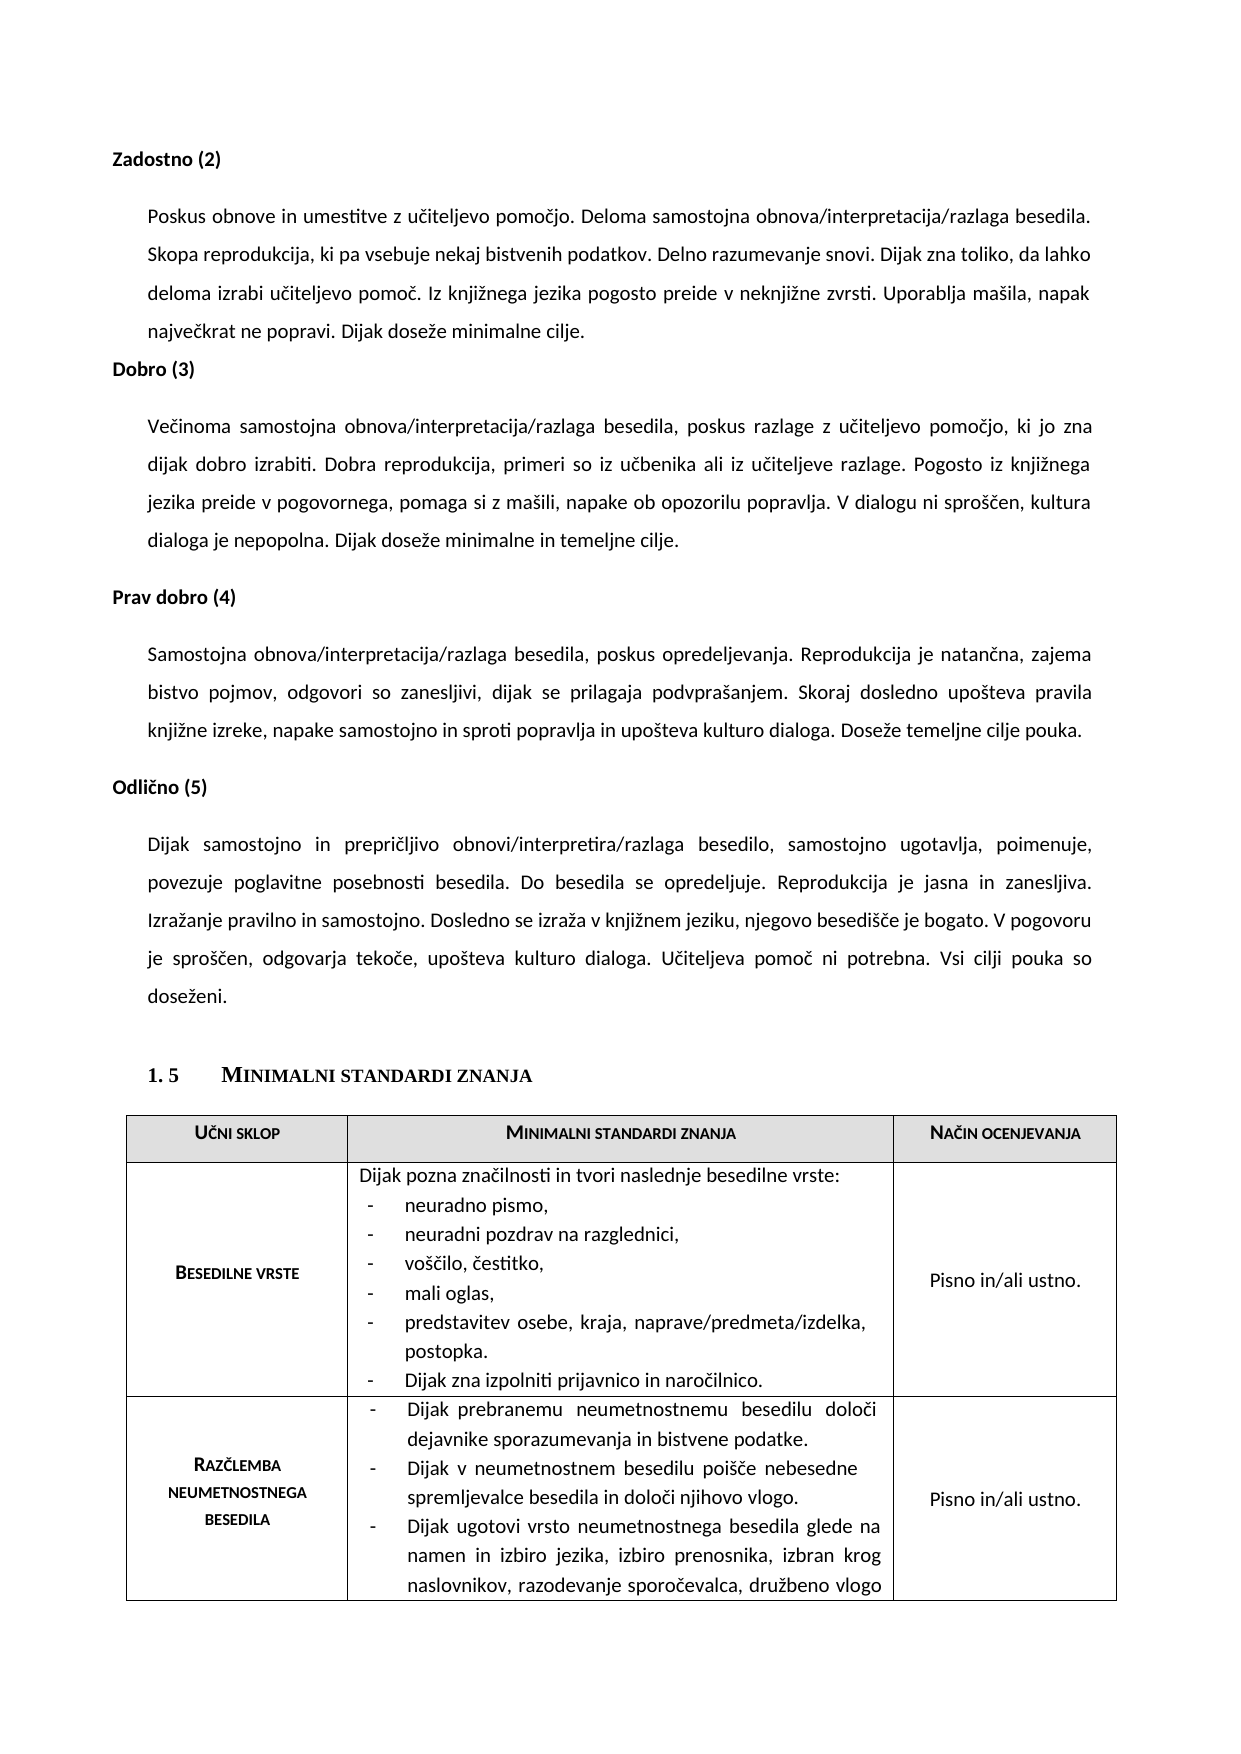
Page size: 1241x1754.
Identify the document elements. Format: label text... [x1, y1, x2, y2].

text Odlično (5) [112, 774, 1128, 800]
text 1. 5 MINIMALNI STANDARDI ZNANJA [147, 1061, 1128, 1088]
text Zadostno (2) [112, 147, 1128, 172]
table_cell Dijak prebranemu neumetnostnemu besedilu določi dejavnike sporazumevanja in bistvene podatke. Dijak v neumetnostnem besedilu poišče nebesedne spremljevalce besedila in določi njihovo vlogo. Dijak ugotovi vrsto neumetnostnega besedila glede na namen in izbiro jezika, izbiro prenosnika, izbran krog naslovnikov, razodevanje sporočevalca, družbeno vlogo [348, 1397, 893, 1600]
text Poskus obnove in umestitve z učiteljevo pomočjo. Deloma samostojna obnova/interpretacija/razlaga besedila. Skopa reprodukcija, ki pa vsebuje nekaj bistvenih podatkov. Delno razumevanje snovi. Dijak zna toliko, da lahko deloma izrabi učiteljevo pomoč. Iz knjižnega jezika pogosto preide v neknjižne zvrsti. Uporablja mašila, napak največkrat ne popravi. Dijak doseže minimalne cilje. [147, 203, 1092, 343]
table_cell Dijak pozna značilnosti in tvori naslednje besedilne vrste: neuradno pismo, neuradni pozdrav na razglednici, voščilo, čestitko, mali oglas, predstavitev osebe, kraja, naprave/predmeta/izdelka, postopka. Dijak zna izpolniti prijavnico in naročilnico. [348, 1163, 893, 1396]
table_header UČNI SKLOP [127, 1116, 347, 1162]
text Večinoma samostojna obnova/interpretacija/razlaga besedila, poskus razlage z učiteljevo pomočjo, ki jo zna dijak dobro izrabiti. Dobra reprodukcija, primeri so iz učbenika ali iz učiteljeve razlage. Pogosto iz knjižnega jezika preide v pogovornega, pomaga si z mašili, napake ob opozorilu popravlja. V dialogu ni sproščen, kultura dialoga je nepopolna. Dijak doseže minimalne in temeljne cilje. [147, 413, 1093, 553]
text Dobro (3) [112, 356, 1128, 381]
text Samostojna obnova/interpretacija/razlaga besedila, poskus opredeljevanja. Reprodukcija je natančna, zajema bistvo pojmov, odgovori so zanesljivi, dijak se prilagaja podvprašanjem. Skoraj dosledno upošteva pravila knjižne izreke, napake samostojno in sproti popravlja in upošteva kulturo dialoga. Doseže temeljne cilje pouka. [147, 641, 1093, 743]
table_header MINIMALNI STANDARDI ZNANJA [348, 1116, 893, 1162]
text Prav dobro (4) [112, 584, 1128, 610]
table_cell Pisno in/ali ustno. [894, 1397, 1116, 1600]
text Dijak samostojno in prepričljivo obnovi/interpretira/razlaga besedilo, samostojno ugotavlja, poimenuje, povezuje poglavitne posebnosti besedila. Do besedila se opredeljuje. Reprodukcija je jasna in zanesljiva. Izražanje pravilno in samostojno. Dosledno se izraža v knjižnem jeziku, njegovo besedišče je bogato. V pogovoru je sproščen, odgovarja tekoče, upošteva kulturo dialoga. Učiteljeva pomoč ni potrebna. Vsi cilji pouka so doseženi. [147, 831, 1093, 1009]
table_header NAČIN OCENJEVANJA [894, 1116, 1116, 1162]
table_cell BESEDILNE VRSTE [127, 1163, 347, 1396]
table_cell Pisno in/ali ustno. [894, 1163, 1116, 1396]
table_cell RAZČLEMBA NEUMETNOSTNEGA BESEDILA [127, 1397, 347, 1600]
